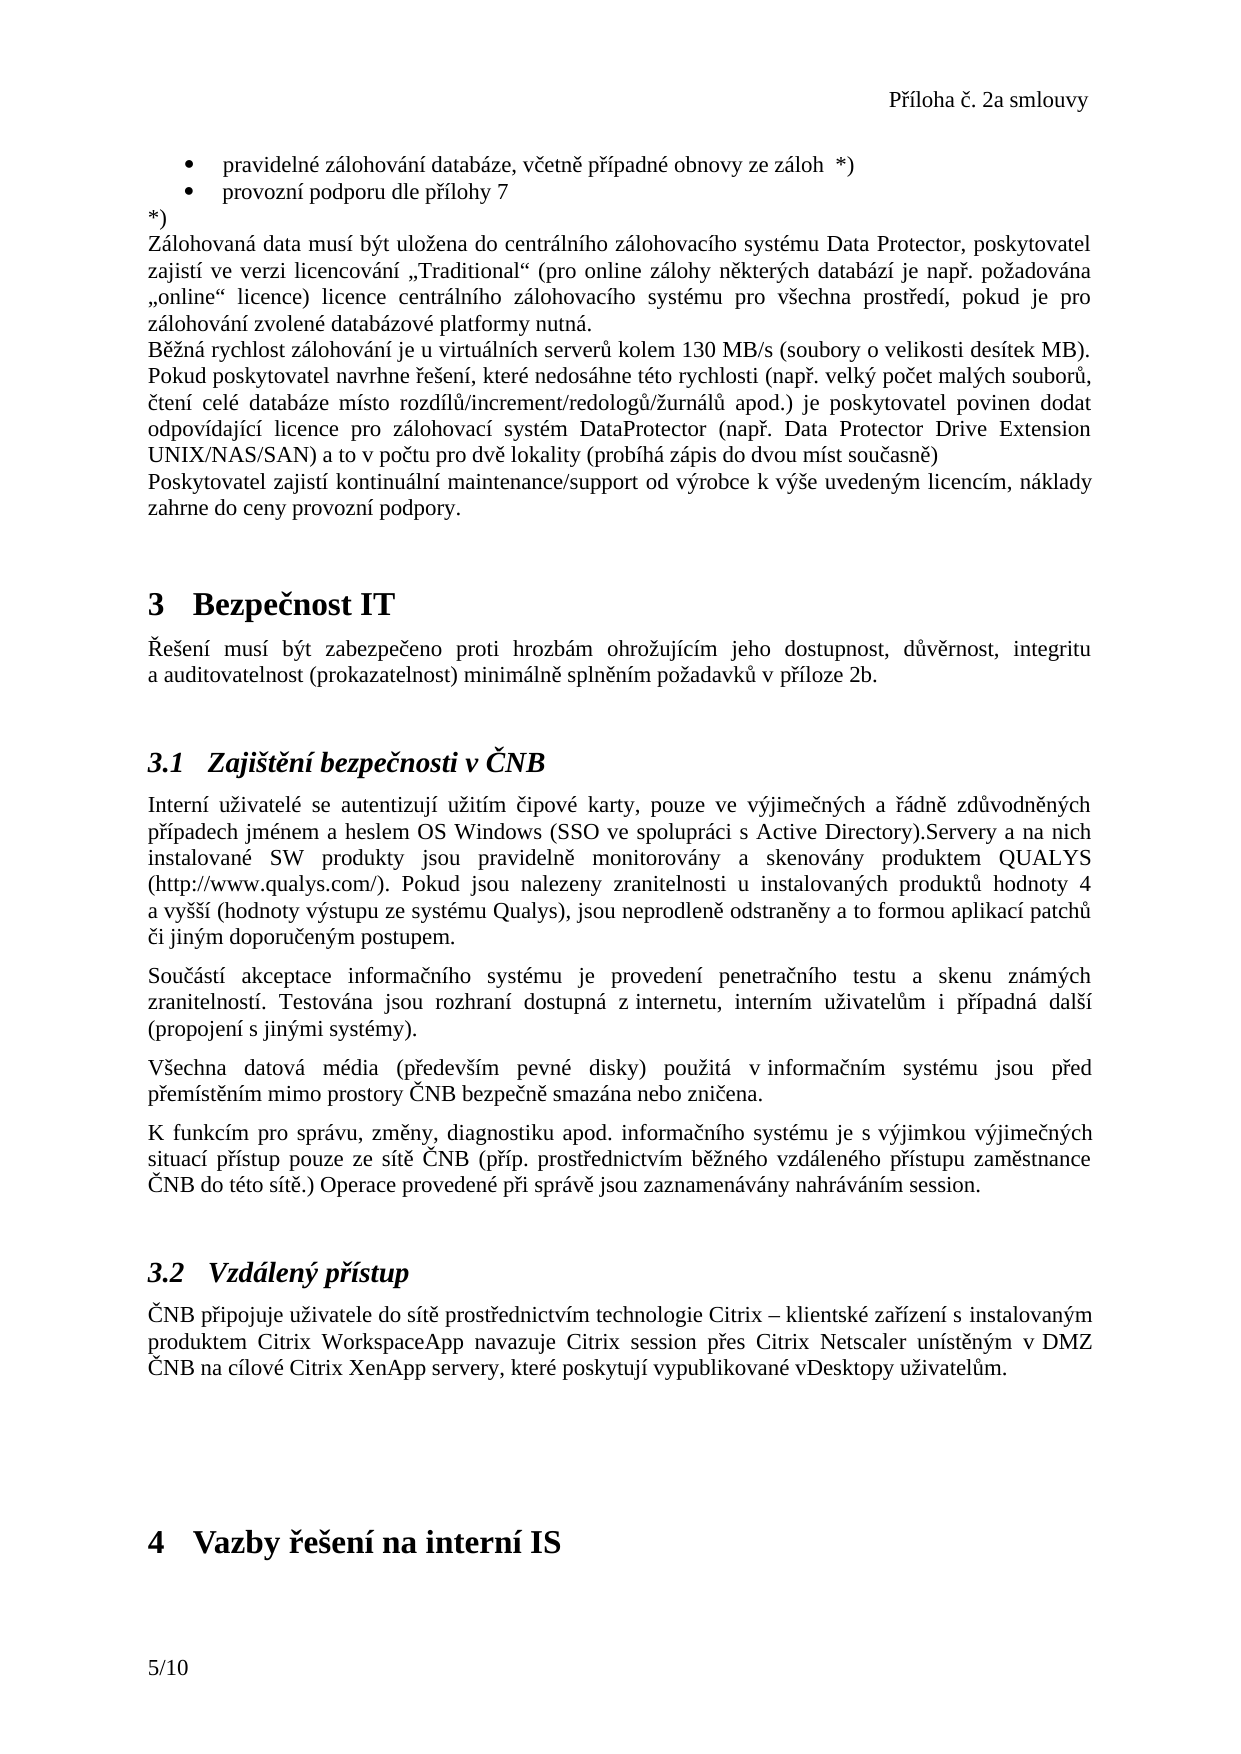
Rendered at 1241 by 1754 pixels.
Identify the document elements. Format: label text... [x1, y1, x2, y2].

text Běžná rychlost zálohování je u virtuálních serverů kolem 130 MB/s (soubory o velikosti desítek MB). Pokud poskytovatel navrhne řešení, které nedosáhne této rychlosti (např. velký počet malých souborů, čtení celé databáze místo rozdílů/increment/redologů/žurnálů apod.) je poskytovatel povinen dodat odpovídající licence pro zálohovací systém DataProtector (např. Data Protector Drive Extension UNIX/NAS/SAN) a to v počtu pro dvě lokality (probíhá zápis do dvou míst současně) [148, 336, 1093, 468]
text *) [148, 204, 1093, 231]
list pravidelné zálohování databáze, včetně případné obnovy ze záloh *) [185, 151, 1093, 178]
text Všechna datová média (především pevné disky) použitá v informačním systému jsou před přemístěním mimo prostory ČNB bezpečně smazána nebo zničena. [148, 1054, 1093, 1106]
subtitle Vazby řešení na interní IS [148, 1522, 1093, 1561]
list provozní podporu dle přílohy 7 [185, 178, 1093, 204]
subtitle Zajištění bezpečnosti v ČNB [148, 745, 1093, 779]
text Interní uživatelé se autentizují užitím čipové karty, pouze ve výjimečných a řádně zdůvodněných případech jménem a heslem OS Windows (SSO ve spolupráci s Active Directory).Servery a na nich instalované SW produkty jsou pravidelně monitorovány a skenovány produktem QUALYS (http://www.qualys.com/). Pokud jsou nalezeny zranitelnosti u instalovaných produktů hodnoty 4 a vyšší (hodnoty výstupu ze systému Qualys), jsou neprodleně odstraněny a to formou aplikací patchů či jiným doporučeným postupem. [148, 791, 1093, 949]
text Poskytovatel zajistí kontinuální maintenance/support od výrobce k výše uvedeným licencím, náklady zahrne do ceny provozní podpory. [148, 468, 1093, 520]
text K funkcím pro správu, změny, diagnostiku apod. informačního systému je s výjimkou výjimečných situací přístup pouze ze sítě ČNB (příp. prostřednictvím běžného vzdáleného přístupu zaměstnance ČNB do této sítě.) Operace provedené při správě jsou zaznamenávány nahráváním session. [148, 1119, 1093, 1198]
subtitle Vzdálený přístup [148, 1256, 1093, 1289]
text ČNB připojuje uživatele do sítě prostřednictvím technologie Citrix – klientské zařízení s instalovaným produktem Citrix WorkspaceApp navazuje Citrix session přes Citrix Netscaler unístěným v DMZ ČNB na cílové Citrix XenApp servery, které poskytují vypublikované vDesktopy uživatelům. [148, 1302, 1093, 1381]
text Zálohovaná data musí být uložena do centrálního zálohovacího systému Data Protector, poskytovatel zajistí ve verzi licencování „Traditional“ (pro online zálohy některých databází je např. požadována „online“ licence) licence centrálního zálohovacího systému pro všechna prostředí, pokud je pro zálohování zvolené databázové platformy nutná. [148, 231, 1093, 336]
text Součástí akceptace informačního systému je provedení penetračního testu a skenu známých zranitelností. Testována jsou rozhraní dostupná z internetu, interním uživatelům i případná další (propojení s jinými systémy). [148, 962, 1093, 1041]
subtitle Bezpečnost IT [148, 584, 1093, 623]
text Řešení musí být zabezpečeno proti hrozbám ohrožujícím jeho dostupnost, důvěrnost, integritu a auditovatelnost (prokazatelnost) minimálně splněním požadavků v příloze 2b. [148, 635, 1093, 688]
